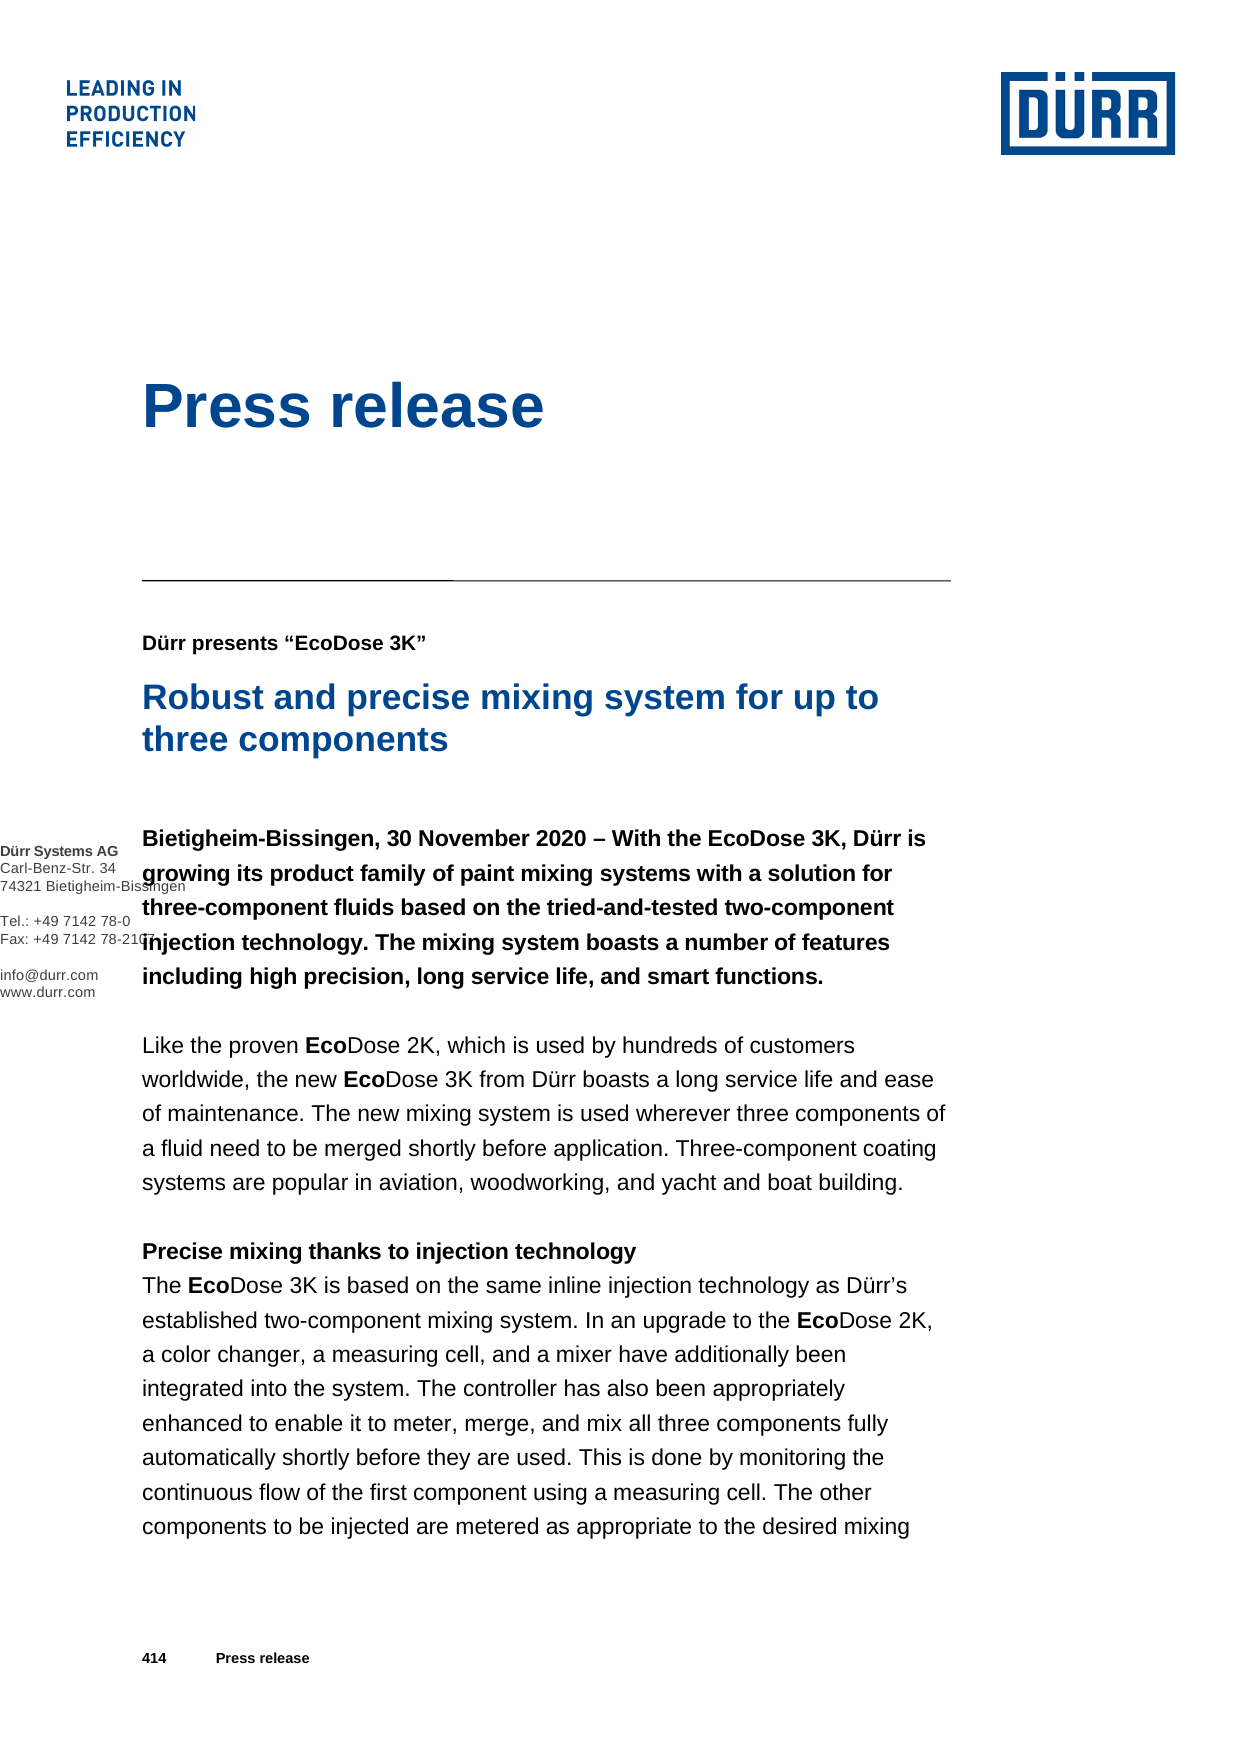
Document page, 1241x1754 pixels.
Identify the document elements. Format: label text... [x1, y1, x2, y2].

text Bietigheim-Bissingen, 30 November 2020 – With the EcoDose 3K, Dürr is growing its product family of paint mixing systems with a solution for three-component fluids based on the tried-and-tested two-component injection technology. The mixing system boasts a number of features including high precision, long service life, and smart functions. [142, 817, 951, 989]
text Like the proven EcoDose 2K, which is used by hundreds of customers worldwide, the new EcoDose 3K from Dürr boasts a long service life and ease of maintenance. The new mixing system is used wherever three components of a fluid need to be merged shortly before application. Three-component coating systems are popular in aviation, woodworking, and yacht and boat building. [142, 1023, 951, 1195]
text Precise mixing thanks to injection technology [142, 1230, 951, 1264]
text Robust and precise mixing system for up to three components [142, 676, 951, 759]
text Dürr presents “EcoDose 3K” [142, 628, 951, 655]
text Press release [142, 366, 951, 441]
picture [1001, 72, 1175, 155]
picture [67, 80, 196, 147]
